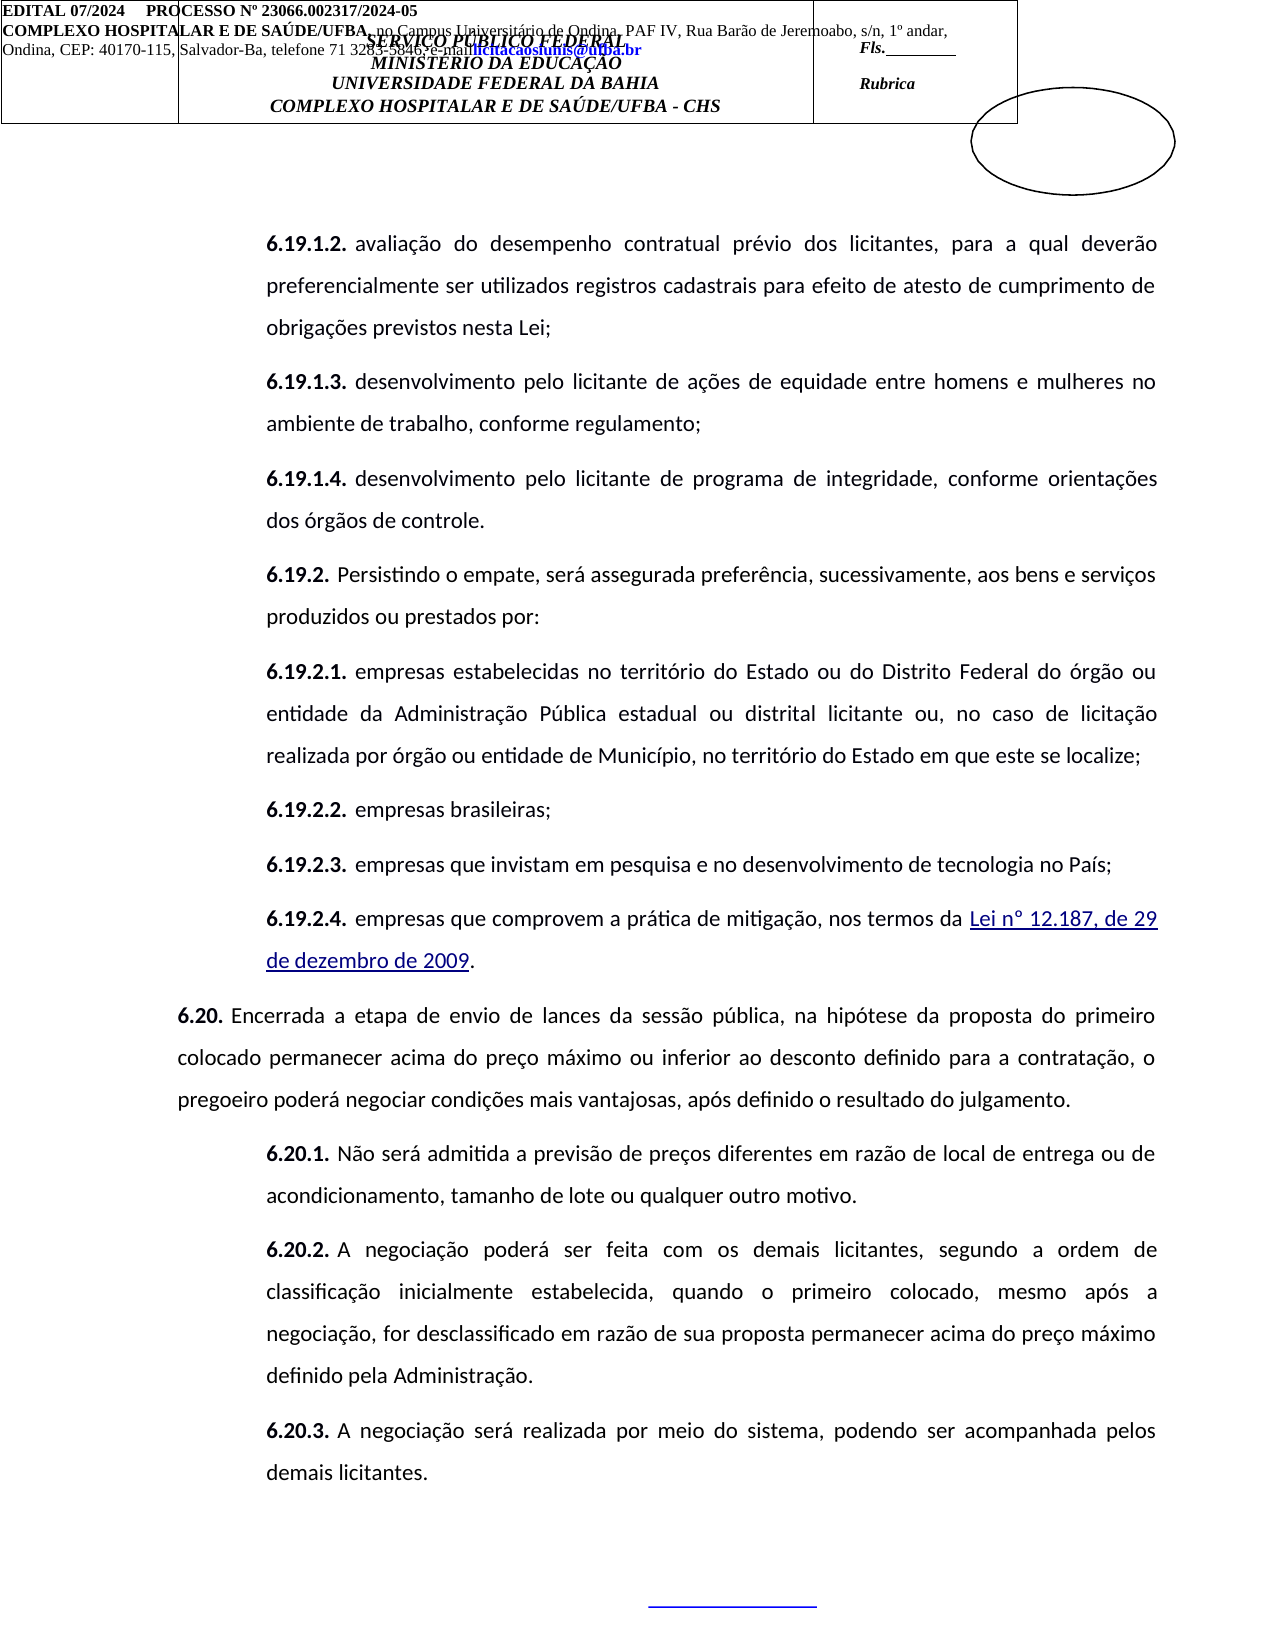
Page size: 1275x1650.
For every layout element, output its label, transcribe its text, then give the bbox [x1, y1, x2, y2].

list empresas brasileiras; [266, 795, 1244, 823]
list avaliação do desempenho contratual prévio dos licitantes, para a qual deverão preferencialmente ser utilizados registros cadastrais para efeito de atesto de cumprimento de obrigações previstos nesta Lei; [266, 229, 1157, 341]
list empresas estabelecidas no território do Estado ou do Distrito Federal do órgão ou entidade da Administração Pública estadual ou distrital licitante ou, no caso de licitação realizada por órgão ou entidade de Município, no território do Estado em que este se localize; [266, 657, 1158, 769]
list Encerrada a etapa de envio de lances da sessão pública, na hipótese da proposta do primeiro colocado permanecer acima do preço máximo ou inferior ao desconto definido para a contratação, o pregoeiro poderá negociar condições mais vantajosas, após definido o resultado do julgamento. [177, 1001, 1157, 1113]
list empresas que invistam em pesquisa e no desenvolvimento de tecnologia no País; [266, 850, 1244, 878]
list Persistindo o empate, será assegurada preferência, sucessivamente, aos bens e serviços produzidos ou prestados por: [266, 560, 1157, 630]
list desenvolvimento pelo licitante de ações de equidade entre homens e mulheres no ambiente de trabalho, conforme regulamento; [266, 367, 1157, 437]
list A negociação poderá ser feita com os demais licitantes, segundo a ordem de classificação inicialmente estabelecida, quando o primeiro colocado, mesmo após a negociação, for desclassificado em razão de sua proposta permanecer acima do preço máximo definido pela Administração. [266, 1235, 1157, 1389]
list desenvolvimento pelo licitante de programa de integridade, conforme orientações dos órgãos de controle. [266, 464, 1157, 534]
list empresas que comprovem a prática de mitigação, nos termos da Lei nº 12.187, de 29 de dezembro de 2009. [266, 904, 1157, 974]
list Não será admitida a previsão de preços diferentes em razão de local de entrega ou de acondicionamento, tamanho de lote ou qualquer outro motivo. [266, 1139, 1157, 1209]
list A negociação será realizada por meio do sistema, podendo ser acompanhada pelos demais licitantes. [266, 1416, 1158, 1486]
